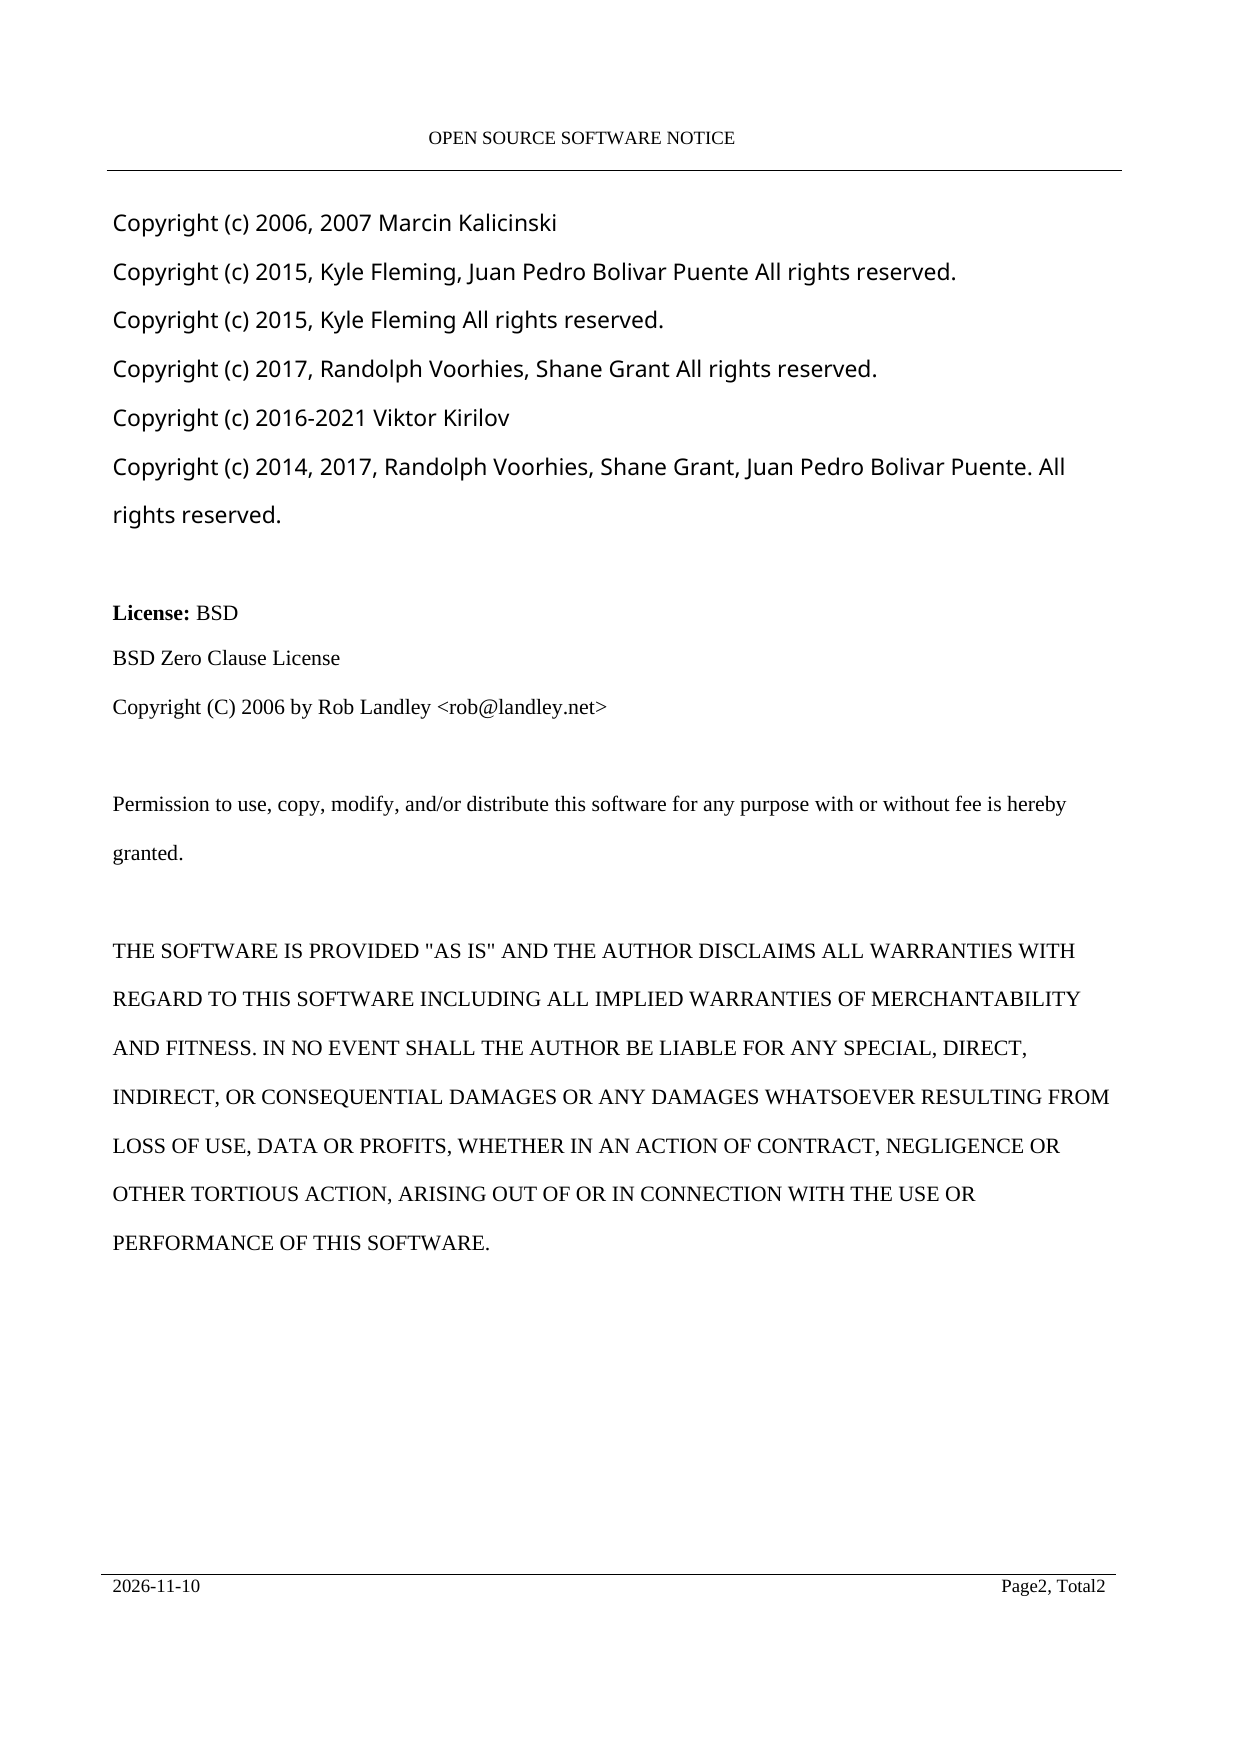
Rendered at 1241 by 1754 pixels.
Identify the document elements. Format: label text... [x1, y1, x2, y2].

text BSD Zero Clause License Copyright (C) 2006 by Rob Landley <rob@landley.net> Permission to use, copy, modify, and/or distribute this software for any purpose with or without fee is hereby granted. THE SOFTWARE IS PROVIDED "AS IS" AND THE AUTHOR DISCLAIMS ALL WARRANTIES WITH REGARD TO THIS SOFTWARE INCLUDING ALL IMPLIED WARRANTIES OF MERCHANTABILITY AND FITNESS. IN NO EVENT SHALL THE AUTHOR BE LIABLE FOR ANY SPECIAL, DIRECT, INDIRECT, OR CONSEQUENTIAL DAMAGES OR ANY DAMAGES WHATSOEVER RESULTING FROM LOSS OF USE, DATA OR PROFITS, WHETHER IN AN ACTION OF CONTRACT, NEGLIGENCE OR OTHER TORTIOUS ACTION, ARISING OUT OF OR IN CONNECTION WITH THE USE OR PERFORMANCE OF THIS SOFTWARE. [112, 641, 1128, 1308]
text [112, 206, 1128, 580]
text License: BSD [112, 596, 1128, 629]
